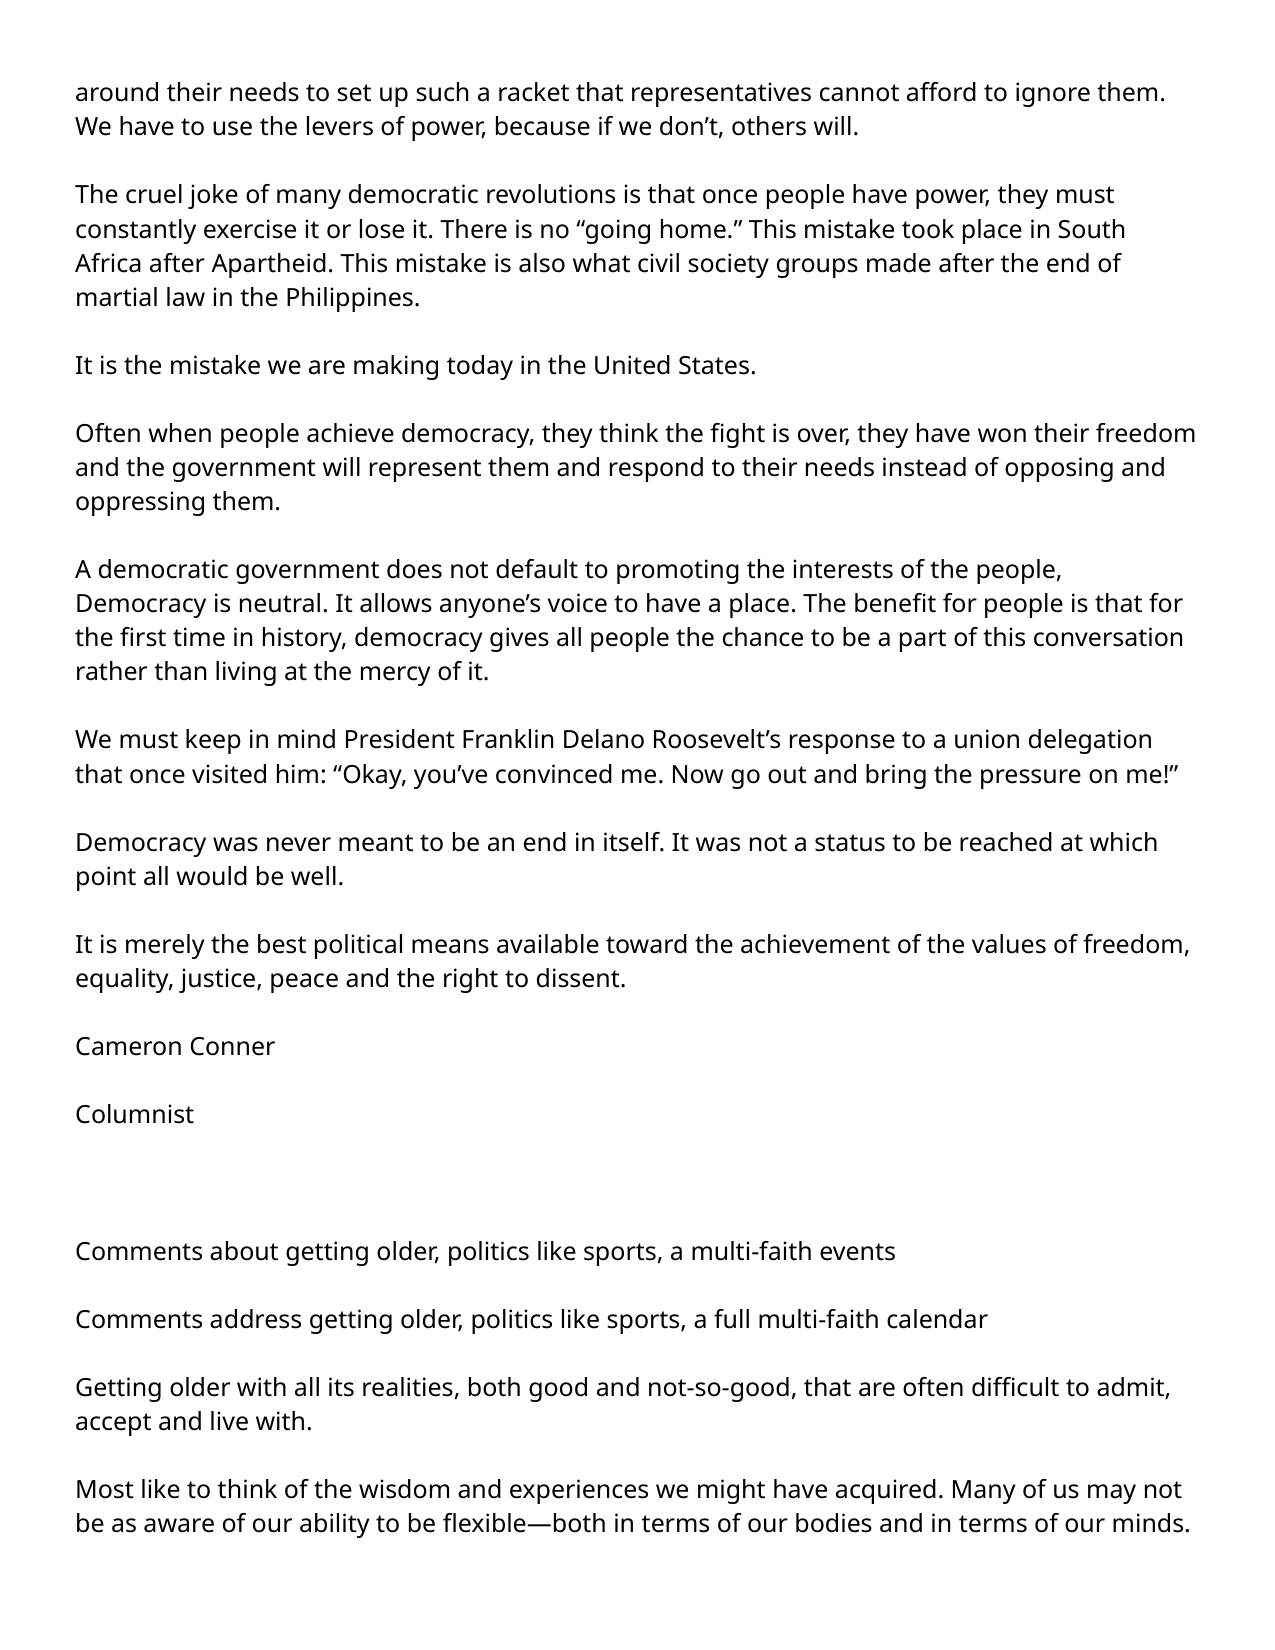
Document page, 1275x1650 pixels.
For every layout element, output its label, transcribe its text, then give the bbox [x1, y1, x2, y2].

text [75, 75, 1200, 143]
text Columnist [75, 1097, 1200, 1131]
text We must keep in mind President Franklin Delano Roosevelt’s response to a union delegation that once visited him: “Okay, you’ve convinced me. Now go out and bring the pressure on me!” [75, 722, 1200, 790]
text Democracy was never meant to be an end in itself. It was not a status to be reached at which point all would be well. [75, 824, 1200, 892]
text Getting older with all its realities, both good and not-so-good, that are often difficult to admit, accept and live with. [75, 1369, 1200, 1437]
text Cameron Conner [75, 1029, 1200, 1063]
text Comments address getting older, politics like sports, a full multi-faith calendar [75, 1301, 1200, 1335]
text The cruel joke of many democratic revolutions is that once people have power, they must constantly exercise it or lose it. There is no “going home.” This mistake took place in South Africa after Apartheid. This mistake is also what civil society groups made after the end of martial law in the Philippines. [75, 177, 1200, 313]
text Most like to think of the wisdom and experiences we might have acquired. Many of us may not be as aware of our ability to be flexible—both in terms of our bodies and in terms of our minds. [75, 1472, 1200, 1540]
text It is the mistake we are making today in the United States. [75, 347, 1200, 382]
text Often when people achieve democracy, they think the fight is over, they have won their freedom and the government will represent them and respond to their needs instead of opposing and oppressing them. [75, 416, 1200, 518]
text A democratic government does not default to promoting the interests of the people, Democracy is neutral. It allows anyone’s voice to have a place. The benefit for people is that for the first time in history, democracy gives all people the chance to be a part of this conversation rather than living at the mercy of it. [75, 552, 1200, 688]
text Comments about getting older, politics like sports, a multi-faith events [75, 1233, 1200, 1267]
text It is merely the best political means available toward the achievement of the values of freedom, equality, justice, peace and the right to dissent. [75, 927, 1200, 995]
